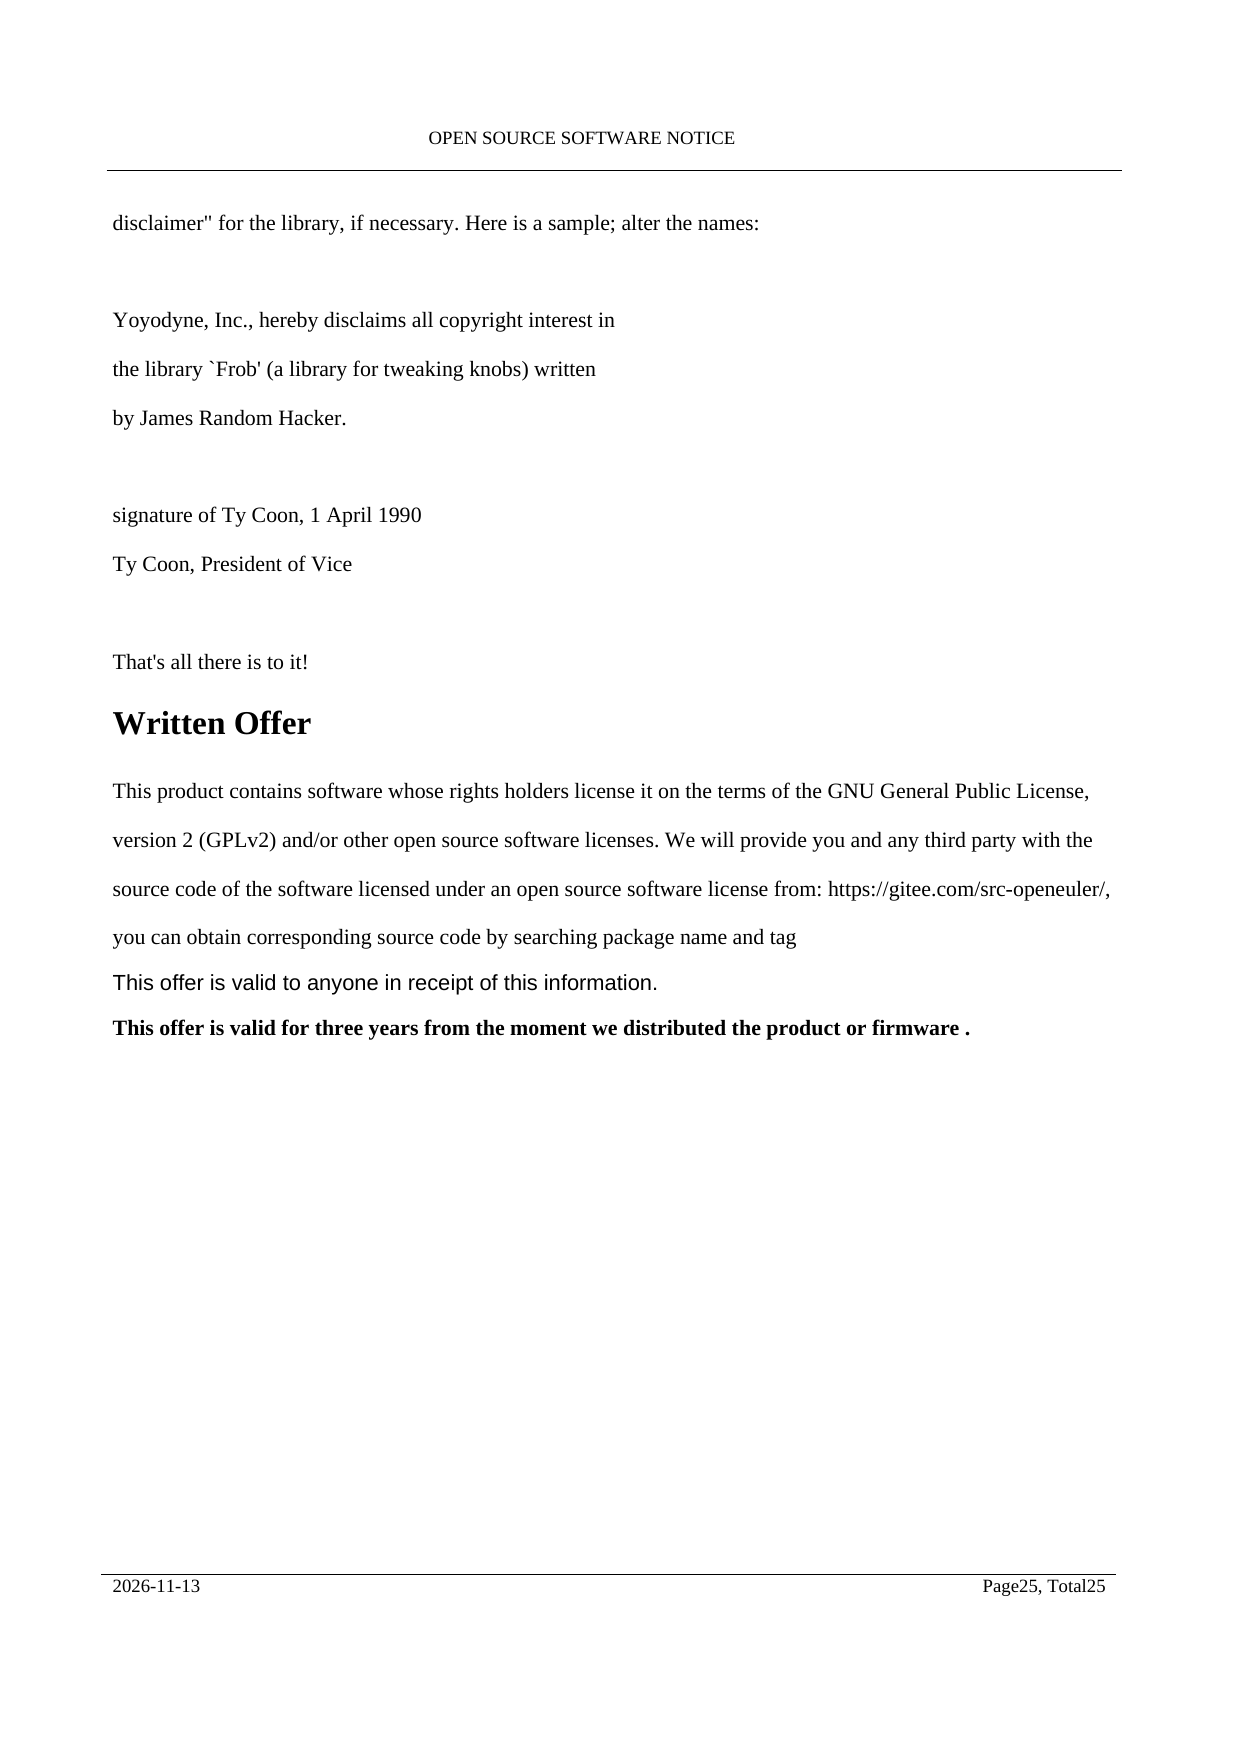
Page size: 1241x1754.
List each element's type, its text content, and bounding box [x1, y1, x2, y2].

text Written Offer [112, 690, 1128, 755]
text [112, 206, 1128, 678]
text This product contains software whose rights holders license it on the terms of the GNU General Public License, version 2 (GPLv2) and/or other open source software licenses. We will provide you and any third party with the source code of the software licensed under an open source software license from: https://gitee.com/src-openeuler/, you can obtain corresponding source code by searching package name and tag [112, 774, 1128, 953]
text This offer is valid to anyone in receipt of this information. [112, 966, 1128, 998]
text This offer is valid for three years from the moment we distributed the product or firmware . [112, 1011, 1128, 1043]
